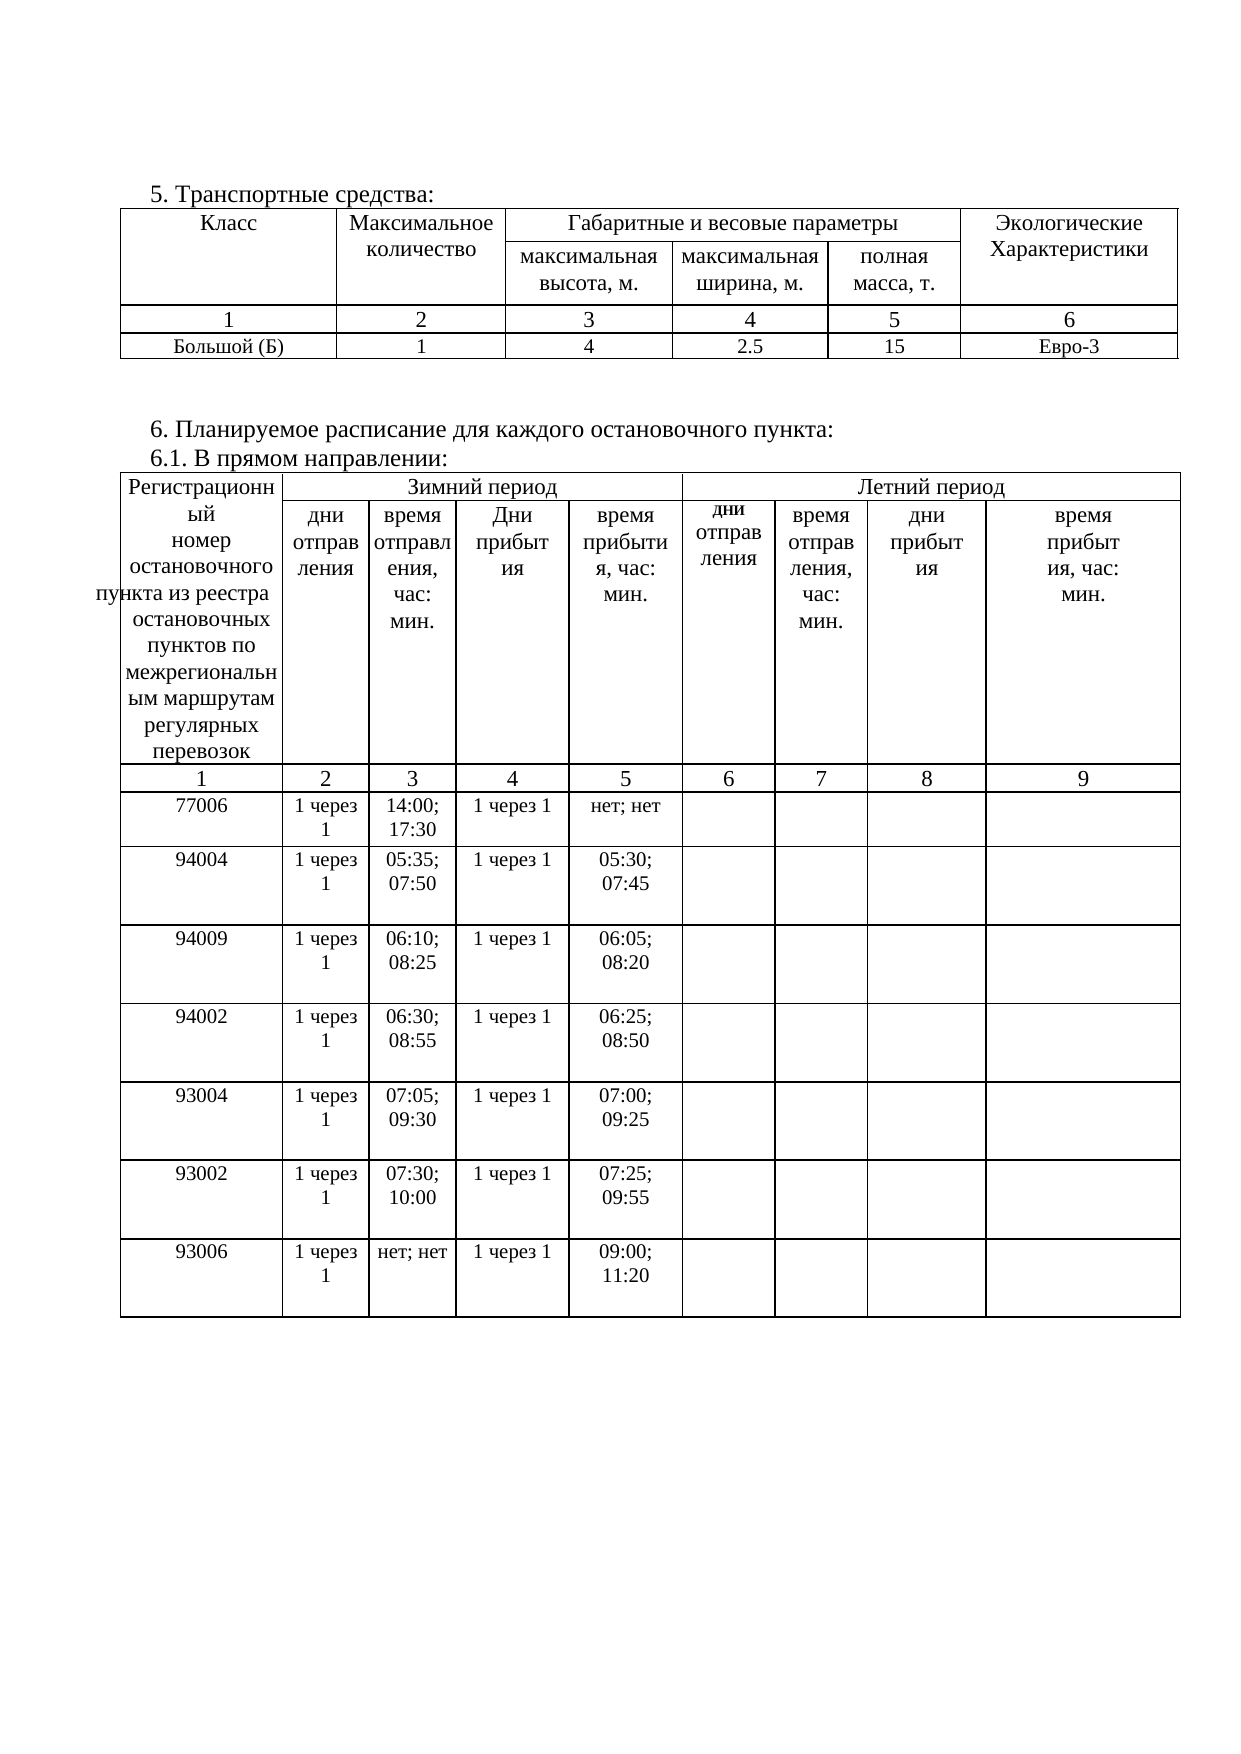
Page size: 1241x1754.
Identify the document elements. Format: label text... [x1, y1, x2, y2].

table_cell [987, 1004, 1180, 1081]
table_cell [776, 1083, 867, 1159]
table_cell 15 [829, 334, 960, 358]
table_cell [683, 847, 774, 924]
table_cell 07:05; 09:30 [370, 1083, 455, 1159]
table_cell время прибыти я, час: мин. [570, 501, 682, 763]
table_cell 1 через 1 [283, 1240, 368, 1316]
table_cell [776, 1161, 867, 1238]
table_cell 1 через 1 [457, 1083, 568, 1159]
table_cell [776, 1240, 867, 1316]
table_cell 8 [868, 765, 985, 791]
table_cell 06:05; 08:20 [570, 926, 682, 1002]
table_cell 93004 [121, 1083, 282, 1159]
table_cell [683, 1161, 774, 1238]
table_cell 5 [829, 306, 960, 332]
table_cell 09:00; 11:20 [570, 1240, 682, 1316]
table_cell Евро-3 [961, 334, 1177, 358]
table_cell 2.5 [673, 334, 827, 358]
table_cell 93006 [121, 1240, 282, 1316]
table_cell [987, 847, 1180, 924]
table_cell 07:25; 09:55 [570, 1161, 682, 1238]
table_cell [683, 926, 774, 1002]
table_header Экологические Характеристики [961, 209, 1177, 304]
table_cell 1 через 1 [457, 847, 568, 924]
table_cell время прибыт ия, час: мин. [987, 501, 1180, 763]
table_cell 1 через 1 [457, 926, 568, 1002]
table_cell 07:00; 09:25 [570, 1083, 682, 1159]
table_cell [868, 793, 985, 846]
table_cell 93002 [121, 1161, 282, 1238]
table_cell [776, 926, 867, 1002]
table_cell 4 [673, 306, 827, 332]
table_cell 07:30; 10:00 [370, 1161, 455, 1238]
table_cell 1 через 1 [457, 1161, 568, 1238]
table_cell 6 [961, 306, 1177, 332]
table_cell [683, 1004, 774, 1081]
table_cell Большой (Б) [121, 334, 336, 358]
table_cell [868, 1004, 985, 1081]
table_cell [987, 1083, 1180, 1159]
table_cell максимальная ширина, м. [673, 242, 827, 304]
table_cell [868, 1240, 985, 1316]
table_cell 4 [457, 765, 568, 791]
table_cell 1 через 1 [283, 926, 368, 1002]
table_cell 1 [121, 765, 282, 791]
table_cell 1 через 1 [283, 1083, 368, 1159]
text 5. Транспортные средства: [150, 179, 1090, 207]
table_cell полная масса, т. [829, 242, 960, 304]
table_cell 1 через 1 [457, 1240, 568, 1316]
table_cell 06:30; 08:55 [370, 1004, 455, 1081]
text 6.1. В прямом направлении: [150, 443, 1090, 472]
table_cell 4 [506, 334, 672, 358]
table_header Максимальное количество [337, 209, 505, 304]
table_cell 94004 [121, 847, 282, 924]
table_cell 5 [570, 765, 682, 791]
table_header Летний период [683, 473, 1180, 500]
table_cell [868, 847, 985, 924]
table_cell нет; нет [570, 793, 682, 846]
table_cell [776, 793, 867, 846]
table_cell 14:00; 17:30 [370, 793, 455, 846]
table_cell 6 [683, 765, 774, 791]
table_header Регистрационный номер остановочного пункта из реестра остановочных пунктов по межрегиональным маршрутам регулярных перевозок [121, 473, 282, 763]
table_header Класс [121, 209, 336, 304]
table_cell 06:25; 08:50 [570, 1004, 682, 1081]
table_cell время отправл ения, час: мин. [370, 501, 455, 763]
table_cell 06:10; 08:25 [370, 926, 455, 1002]
table_cell дни отправ ления [283, 501, 368, 763]
table_cell 05:30; 07:45 [570, 847, 682, 924]
table_cell [987, 1240, 1180, 1316]
table_cell [868, 926, 985, 1002]
table_cell 1 [121, 306, 336, 332]
table_cell 05:35; 07:50 [370, 847, 455, 924]
table_cell нет; нет [370, 1240, 455, 1316]
table_header Зимний период [283, 473, 682, 500]
table_header Габаритные и весовые параметры [506, 209, 960, 241]
table_cell [683, 793, 774, 846]
table_cell 94009 [121, 926, 282, 1002]
table_cell 1 через 1 [283, 793, 368, 846]
table_cell максимальная высота, м. [506, 242, 672, 304]
table_cell 9 [987, 765, 1180, 791]
table_cell Дни прибыт ия [457, 501, 568, 763]
table_cell ДНИ отправ ления [683, 501, 774, 763]
table_cell [987, 1161, 1180, 1238]
table_cell 94002 [121, 1004, 282, 1081]
table_cell 1 через 1 [283, 1161, 368, 1238]
table_cell [683, 1240, 774, 1316]
table_cell 3 [370, 765, 455, 791]
table_cell [683, 1083, 774, 1159]
table_cell [868, 1161, 985, 1238]
table_cell 1 через 1 [457, 793, 568, 846]
table_cell время отправ ления, час: мин. [776, 501, 867, 763]
table_cell 1 через 1 [457, 1004, 568, 1081]
table_cell дни прибыт ия [868, 501, 985, 763]
text 6. Планируемое расписание для каждого остановочного пункта: [150, 414, 1090, 443]
table_cell [776, 1004, 867, 1081]
table_cell 7 [776, 765, 867, 791]
table_cell 1 через 1 [283, 847, 368, 924]
table_cell 2 [337, 306, 505, 332]
table_cell [776, 847, 867, 924]
table_cell [987, 793, 1180, 846]
table_cell 2 [283, 765, 368, 791]
table_cell 77006 [121, 793, 282, 846]
table_cell 1 [337, 334, 505, 358]
table_cell [987, 926, 1180, 1002]
table_cell 3 [506, 306, 672, 332]
table_cell 1 через 1 [283, 1004, 368, 1081]
table_cell [868, 1083, 985, 1159]
